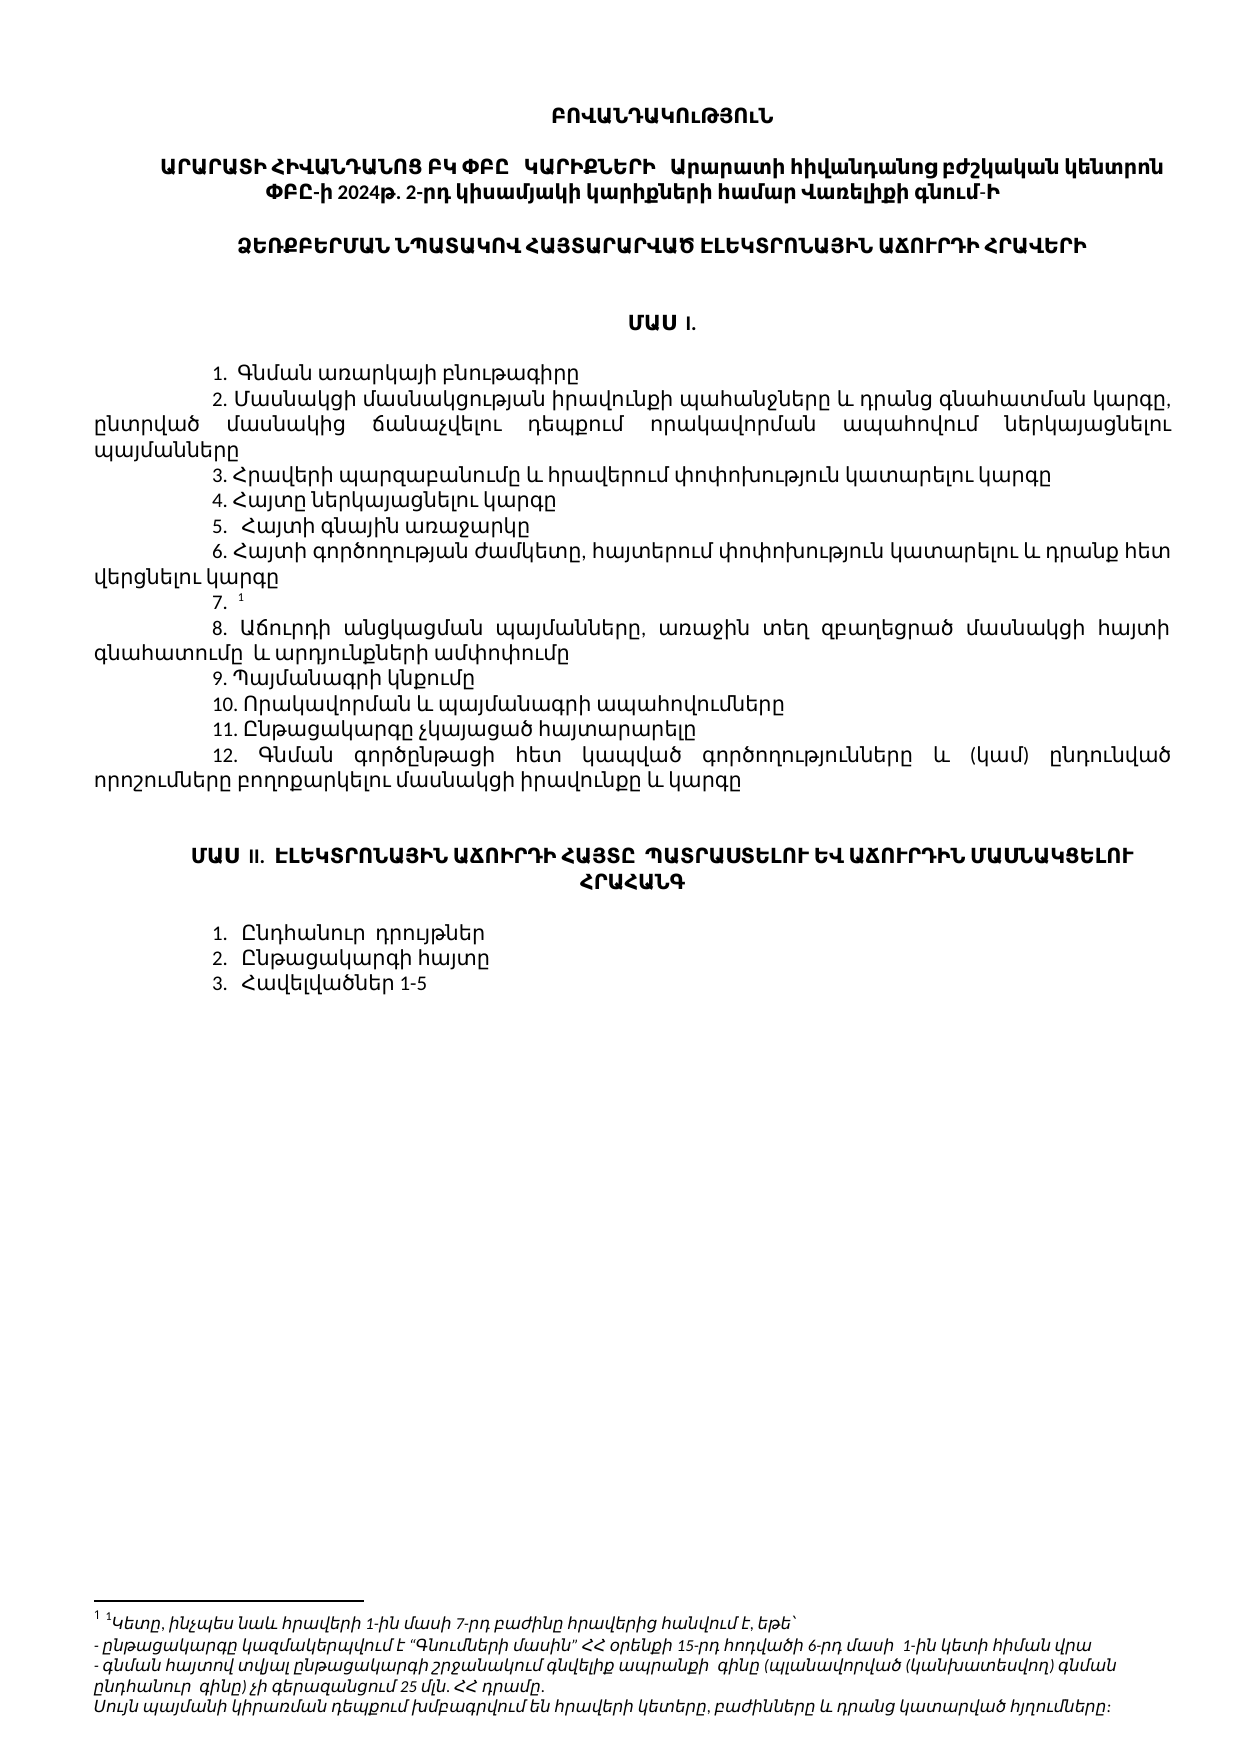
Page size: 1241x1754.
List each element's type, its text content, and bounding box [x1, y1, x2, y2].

text 10. Որակավորման և պայմանագրի ապահովումները [94, 691, 1171, 716]
text 3. Հավելվածներ 1-5 [94, 971, 1171, 996]
text 11. Ընթացակարգը չկայացած հայտարարելը [94, 716, 1171, 742]
text 7. 1 [94, 589, 1171, 615]
text 5. Հայտի գնային առաջարկը [94, 513, 1171, 538]
text ԲՈՎԱՆԴԱԿՈւԹՅՈւՆ [94, 103, 1171, 128]
text 1. Ընդհանուր դրույթներ [94, 920, 1171, 945]
text 3. Հրավերի պարզաբանումը և հրավերում փոփոխություն կատարելու կարգը [94, 462, 1171, 488]
text ՁԵՌՔԲԵՐՄԱՆ ՆՊԱՏԱԿՈՎ ՀԱՅՏԱՐԱՐՎԱԾ ԷԼԵԿՏՐՈՆԱՅԻՆ ԱՃՈՒՐԴԻ ՀՐԱՎԵՐԻ [94, 233, 1171, 259]
text 8. Աճուրդի անցկացման պայմանները, առաջին տեղ զբաղեցրած մասնակցի հայտի գնահատումը և արդյունքների ամփոփումը [94, 615, 1171, 666]
text 9. Պայմանագրի կնքումը [94, 666, 1171, 691]
text ՄԱՍ II. ԷԼԵԿՏՐՈՆԱՅԻՆ ԱՃՈԻՐԴԻ ՀԱՅՏԸ ՊԱՏՐԱՍՏԵԼՈՒ ԵՎ ԱՃՈՒՐԴԻՆ ՄԱՍՆԱԿՑԵԼՈՒ ՀՐԱՀԱՆԳ [94, 843, 1171, 894]
text ՄԱՍ I. [94, 310, 1171, 335]
text 6. Հայտի գործողության ժամկետը, հայտերում փոփոխություն կատարելու և դրանք հետ վերցնելու կարգը [94, 538, 1171, 589]
text 2. Մասնակցի մասնակցության իրավունքի պահանջները և դրանց գնահատման կարգը, ընտրված մասնակից ճանաչվելու դեպքում որակավորման ապահովում ներկայացնելու պայմանները [94, 386, 1171, 462]
text 2. Ընթացակարգի հայտը [94, 945, 1171, 971]
text ԱՐԱՐԱՏԻ ՀԻՎԱՆԴԱՆՈՑ ԲԿ ՓԲԸ ԿԱՐԻՔՆԵՐԻ Արարատի հիվանդանոց բժշկական կենտրոն ՓԲԸ-ի 2024թ. 2-րդ կիսամյակի կարիքների համար Վառելիքի գնում-Ի [94, 154, 1171, 205]
text 4. Հայտը ներկայացնելու կարգը [94, 488, 1171, 513]
text 12. Գնման գործընթացի հետ կապված գործողությունները և (կամ) ընդունված որոշումները բողոքարկելու մասնակցի իրավունքը և կարգը [94, 742, 1171, 793]
text 1. Գնման առարկայի բնութագիրը [94, 361, 1171, 386]
